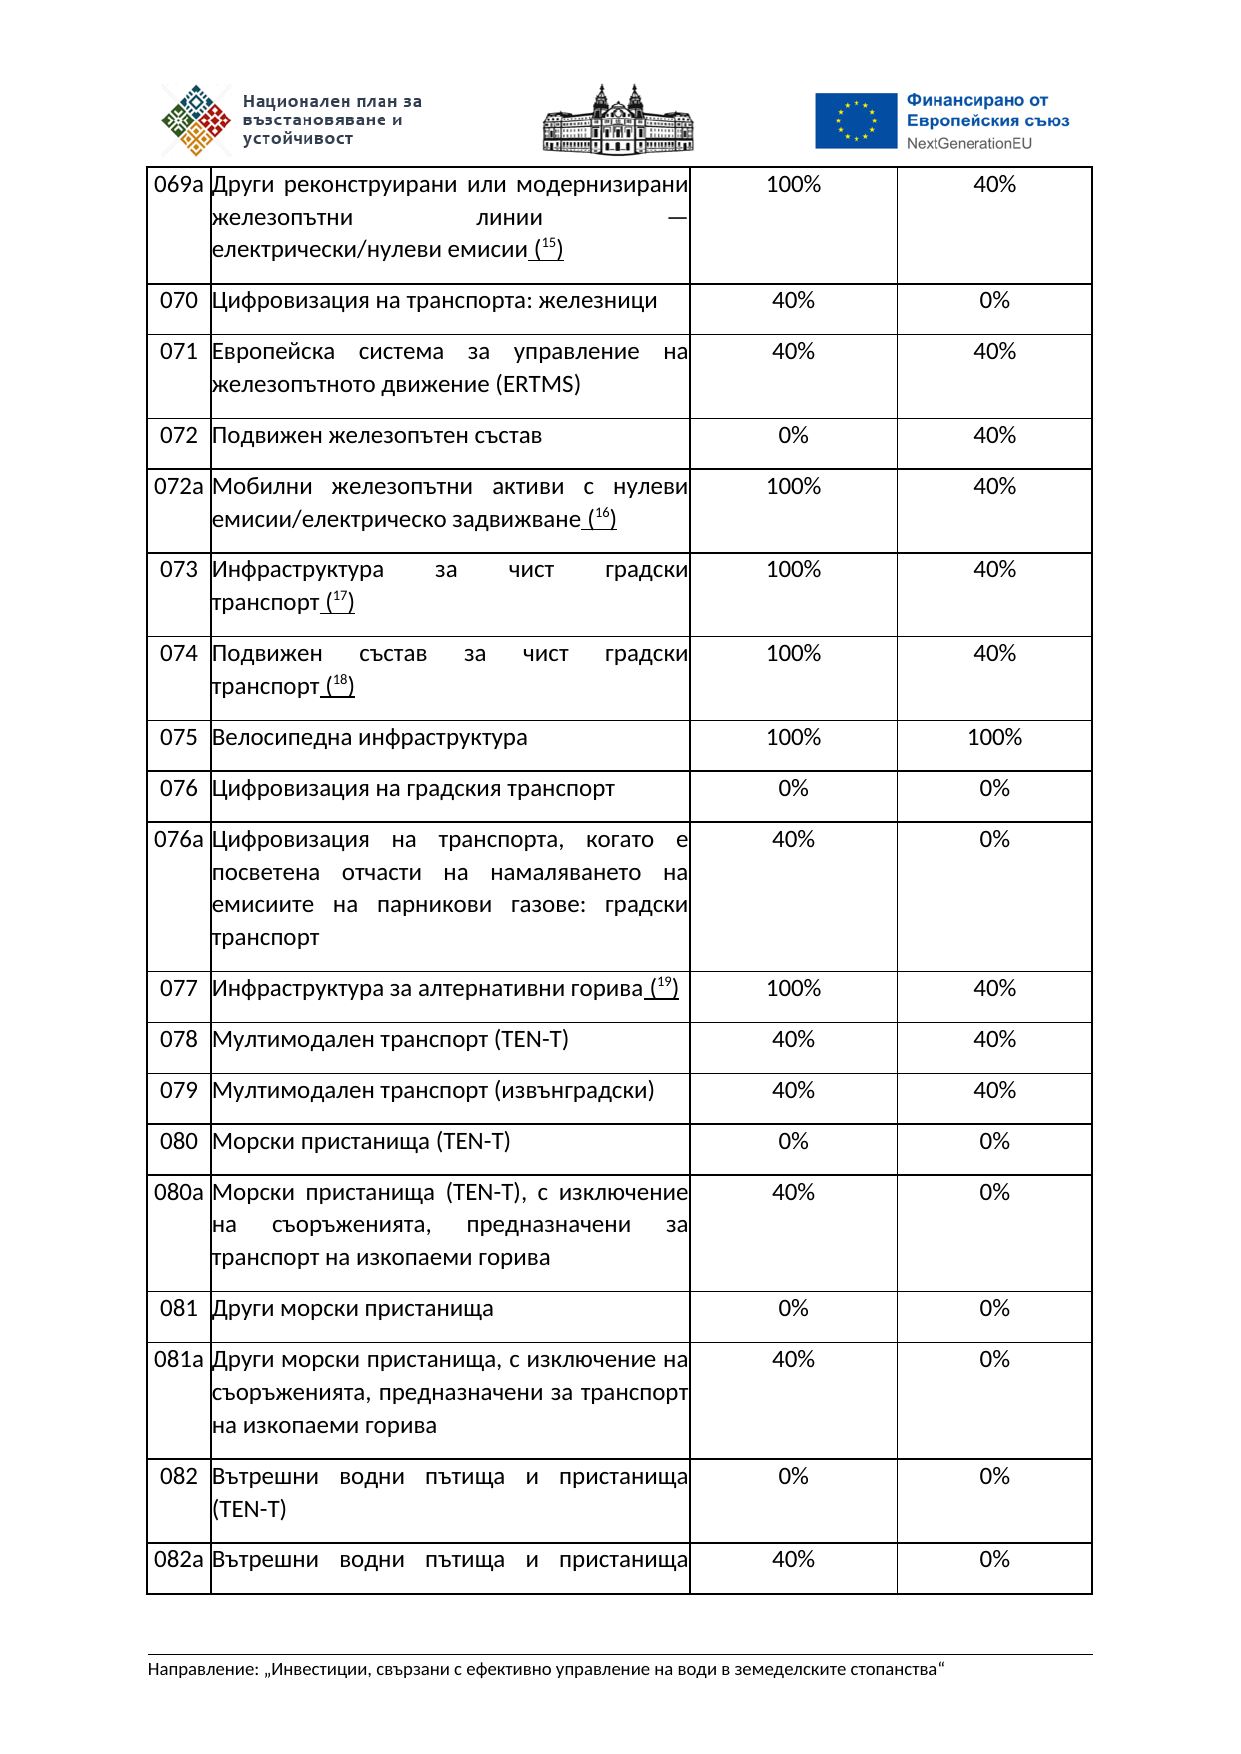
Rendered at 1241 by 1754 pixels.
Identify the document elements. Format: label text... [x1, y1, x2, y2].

table_cell 40% [691, 1544, 897, 1593]
table_cell Морски пристанища (TEN-T) [212, 1125, 689, 1174]
table_cell Други морски пристанища, с изключение на съоръженията, предназначени за транспорт на изкопаеми горива [212, 1343, 689, 1458]
table_cell 100% [691, 972, 897, 1022]
table_cell Други морски пристанища [212, 1292, 689, 1342]
table_cell 40% [691, 1023, 897, 1072]
table_cell 082 [148, 1460, 210, 1542]
table_cell 0% [691, 772, 897, 821]
table_cell 0% [898, 1292, 1091, 1342]
table_cell 0% [898, 1460, 1091, 1542]
table_cell 071 [148, 335, 210, 417]
table_cell Мултимодален транспорт (извънградски) [212, 1074, 689, 1123]
table_cell 082а [148, 1544, 210, 1593]
table_cell 40% [898, 419, 1091, 468]
table_cell 100% [691, 168, 897, 283]
table_cell 0% [898, 1176, 1091, 1291]
table_cell 40% [691, 285, 897, 334]
picture [147, 73, 1093, 166]
table_cell 40% [691, 1176, 897, 1291]
table_cell Мултимодален транспорт (TEN-T) [212, 1023, 689, 1072]
table_cell 076а [148, 823, 210, 971]
table_cell 0% [898, 1343, 1091, 1458]
table_cell Европейска система за управление на железопътното движение (ERTMS) [212, 335, 689, 417]
table_cell Велосипедна инфраструктура [212, 721, 689, 770]
table_cell 075 [148, 721, 210, 770]
table_cell 070 [148, 285, 210, 334]
table_cell 40% [898, 335, 1091, 417]
table_cell 072 [148, 419, 210, 468]
table_cell Други реконструирани или модернизирани железопътни линии — електрически/нулеви емисии (15) [212, 168, 689, 283]
table_cell Вътрешни водни пътища и пристанища (TEN-T) [212, 1460, 689, 1542]
table_cell 40% [898, 637, 1091, 719]
table_cell 100% [898, 721, 1091, 770]
table_cell 081а [148, 1343, 210, 1458]
table_cell Мобилни железопътни активи с нулеви емисии/електрическо задвижване (16) [212, 470, 689, 552]
table_cell 0% [898, 285, 1091, 334]
table_cell 073 [148, 554, 210, 636]
table_cell 074 [148, 637, 210, 719]
table_cell 079 [148, 1074, 210, 1123]
table_cell Подвижен състав за чист градски транспорт (18) [212, 637, 689, 719]
table_cell 40% [898, 168, 1091, 283]
table_cell 0% [898, 772, 1091, 821]
table_cell 100% [691, 637, 897, 719]
table_cell 076 [148, 772, 210, 821]
table_cell 40% [898, 554, 1091, 636]
table_cell 077 [148, 972, 210, 1022]
table_cell 0% [691, 1125, 897, 1174]
table_cell 100% [691, 470, 897, 552]
table_cell 0% [691, 419, 897, 468]
table_cell 40% [691, 1074, 897, 1123]
table_cell 078 [148, 1023, 210, 1072]
table_cell 069а [148, 168, 210, 283]
table_cell Инфраструктура за алтернативни горива (19) [212, 972, 689, 1022]
table_cell 080 [148, 1125, 210, 1174]
table_cell 40% [898, 1074, 1091, 1123]
table_cell Инфраструктура за чист градски транспорт (17) [212, 554, 689, 636]
table_cell 0% [898, 1125, 1091, 1174]
table_cell 0% [691, 1460, 897, 1542]
table_cell Вътрешни водни пътища и пристанища (TEN-T), с изключение на съоръженията, предназначени за транспорт на изкопаеми горива [212, 1544, 689, 1593]
table_cell 40% [691, 335, 897, 417]
table_cell 40% [691, 823, 897, 971]
table_cell 0% [691, 1292, 897, 1342]
table_cell 0% [898, 823, 1091, 971]
table_cell Морски пристанища (TEN-T), с изключение на съоръженията, предназначени за транспорт на изкопаеми горива [212, 1176, 689, 1291]
table_cell 100% [691, 721, 897, 770]
table_cell 40% [898, 1023, 1091, 1072]
table_cell 40% [691, 1343, 897, 1458]
table_cell Цифровизация на транспорта, когато е посветена отчасти на намаляването на емисиите на парникови газове: градски транспорт [212, 823, 689, 971]
table_cell Цифровизация на градския транспорт [212, 772, 689, 821]
table_cell 081 [148, 1292, 210, 1342]
table_cell 0% [898, 1544, 1091, 1593]
table_cell 40% [898, 972, 1091, 1022]
table_cell 080а [148, 1176, 210, 1291]
table_cell 100% [691, 554, 897, 636]
table_cell 40% [898, 470, 1091, 552]
table_cell 072а [148, 470, 210, 552]
table_cell Подвижен железопътен състав [212, 419, 689, 468]
table_cell Цифровизация на транспорта: железници [212, 285, 689, 334]
